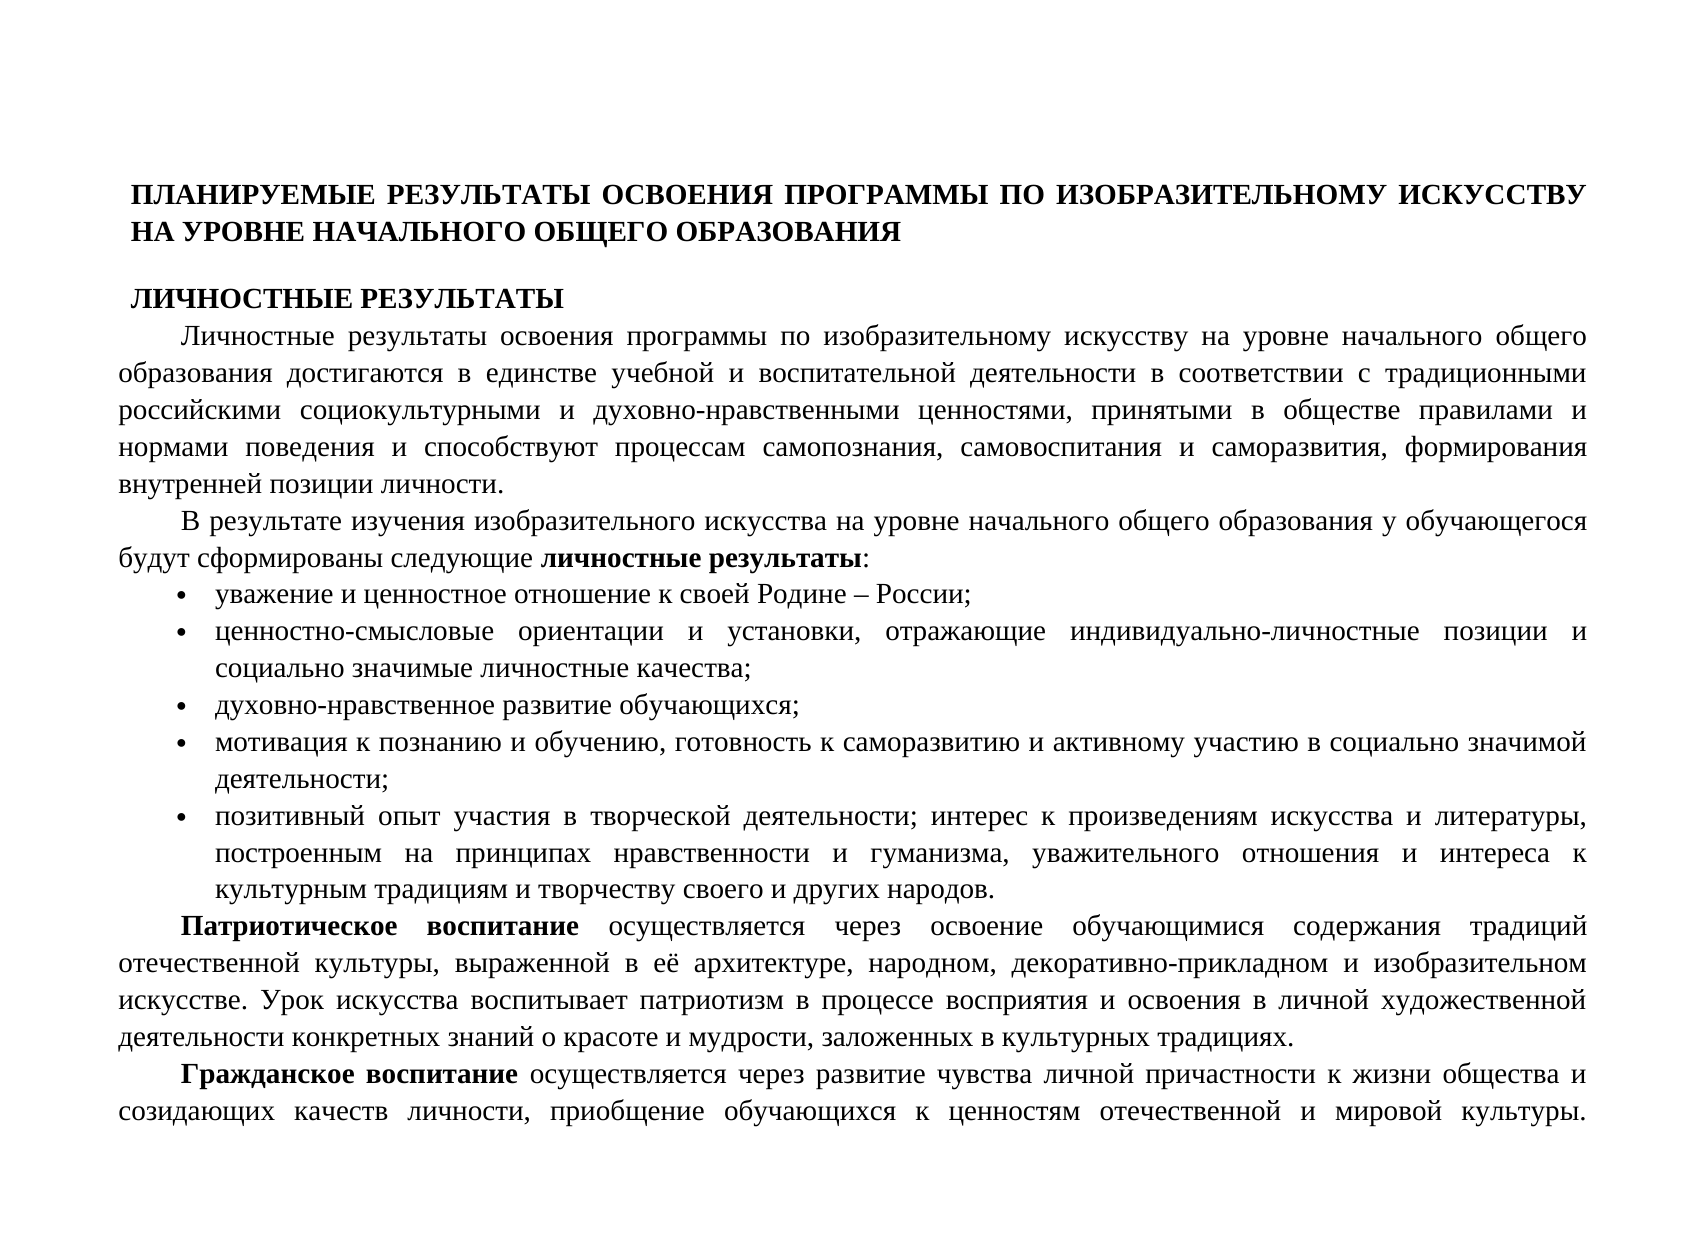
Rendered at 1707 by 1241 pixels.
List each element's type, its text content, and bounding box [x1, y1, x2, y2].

text ПЛАНИРУЕМЫЕ РЕЗУЛЬТАТЫ ОСВОЕНИЯ ПРОГРАММЫ ПО ИЗОБРАЗИТЕЛЬНОМУ ИСКУССТВУ НА УРОВНЕ НАЧАЛЬНОГО ОБЩЕГО ОБРАЗОВАНИЯ [131, 177, 1588, 248]
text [118, 1056, 1588, 1126]
list мотивация к познанию и обучению, готовность к саморазвитию и активному участию в социально значимой деятельности; [177, 724, 1588, 794]
list позитивный опыт участия в творческой деятельности; интерес к произведениям искусства и литературы, построенным на принципах нравственности и гуманизма, уважительного отношения и интереса к культурным традициям и творчеству своего и других народов. [177, 798, 1588, 905]
list уважение и ценностное отношение к своей Родине – России; [177, 577, 1588, 610]
text Патриотическое воспитание осуществляется через освоение обучающимися содержания традиций отечественной культуры, выраженной в её архитектуре, народном, декоративно-прикладном и изобразительном искусстве. Урок искусства воспитывает патриотизм в процессе восприятия и освоения в личной художественной деятельности конкретных знаний о красоте и мудрости, заложенных в культурных традициях. [118, 908, 1588, 1053]
text ЛИЧНОСТНЫЕ РЕЗУЛЬТАТЫ [131, 282, 1588, 315]
text Личностные результаты освоения программы по изобразительному искусству на уровне начального общего образования достигаются в единстве учебной и воспитательной деятельности в соответствии с традиционными российскими социокультурными и духовно-нравственными ценностями, принятыми в обществе правилами и нормами поведения и способствуют процессам самопознания, самовоспитания и саморазвития, формирования внутренней позиции личности. [118, 318, 1588, 499]
list духовно-нравственное развитие обучающихся; [177, 687, 1588, 721]
text В результате изучения изобразительного искусства на уровне начального общего образования у обучающегося будут сформированы следующие личностные результаты: [118, 503, 1588, 573]
list ценностно-смысловые ориентации и установки, отражающие индивидуально-личностные позиции и социально значимые личностные качества; [177, 613, 1588, 684]
